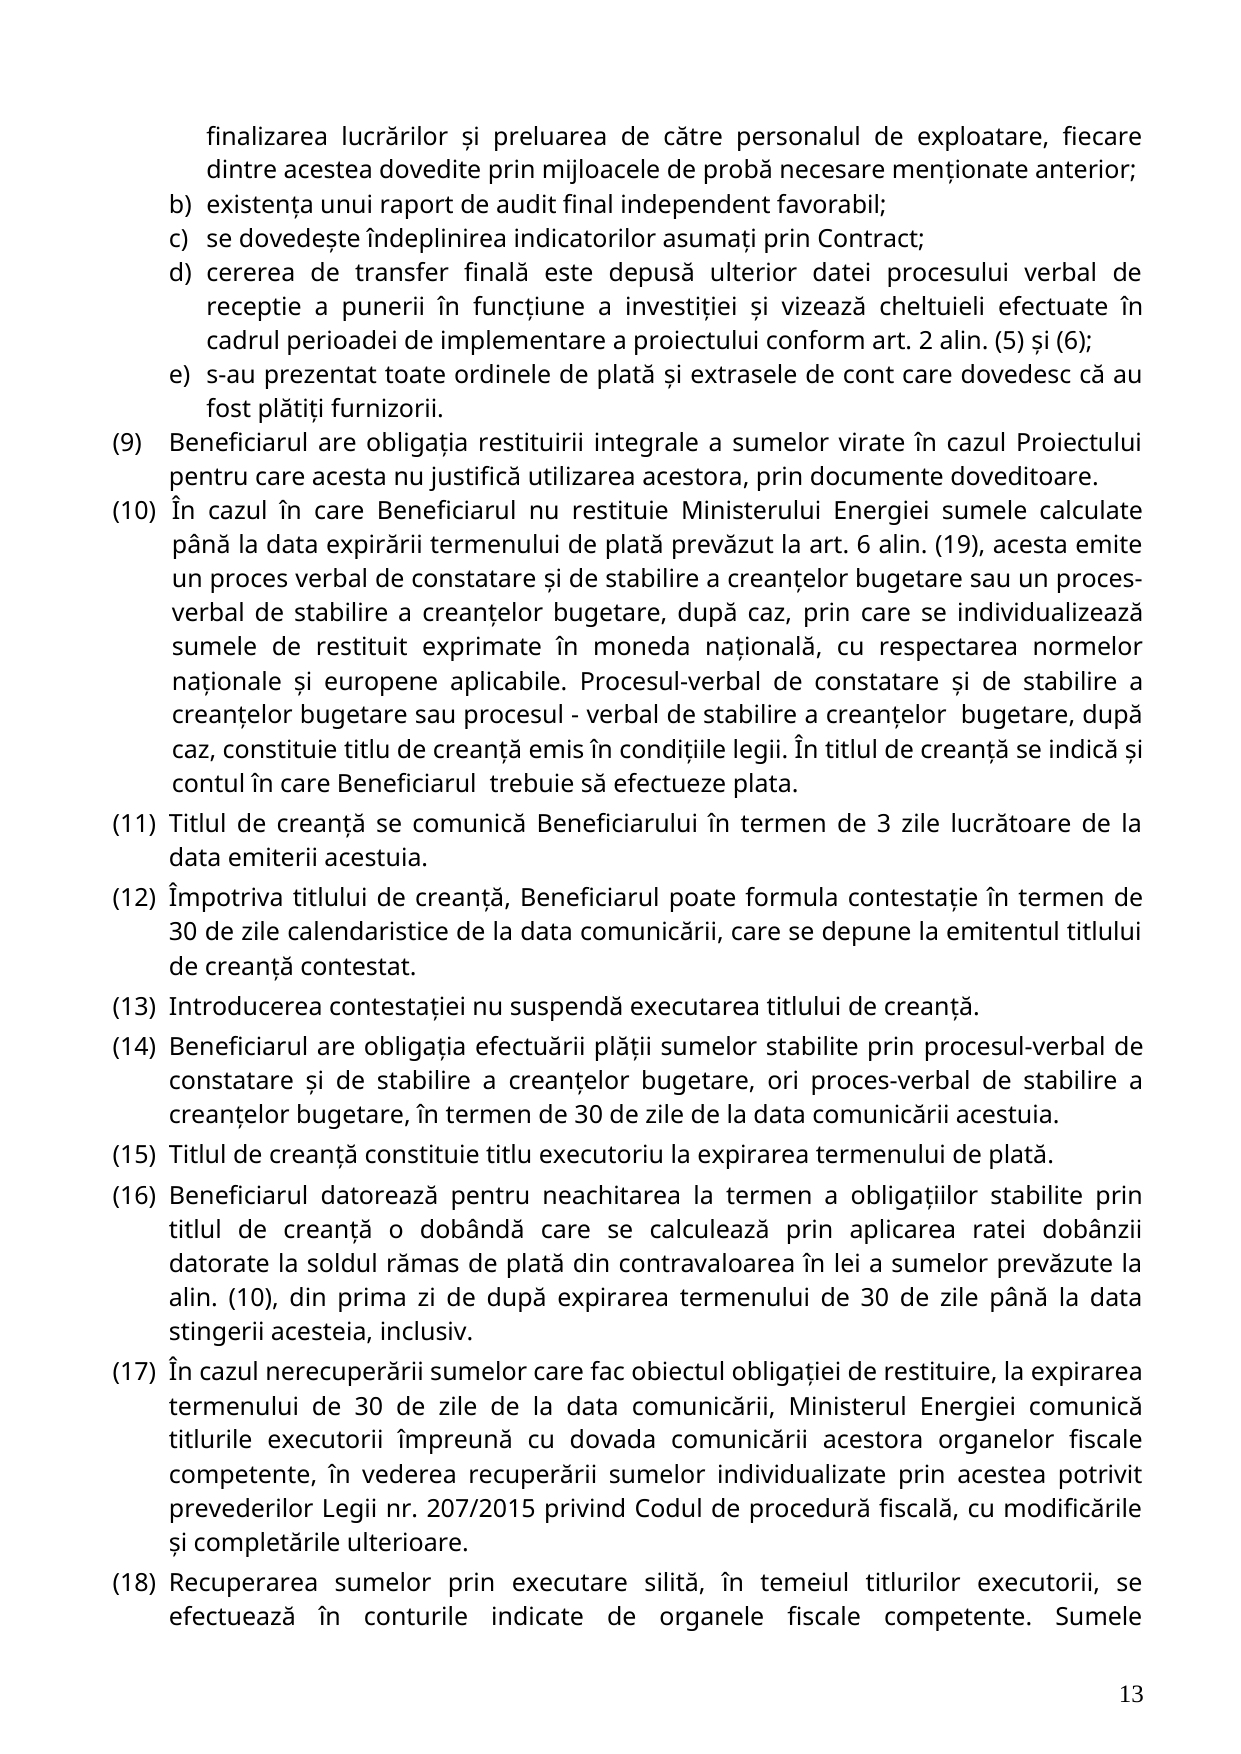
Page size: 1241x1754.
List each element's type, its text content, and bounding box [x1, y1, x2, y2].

list existența unui raport de audit final independent favorabil; [169, 186, 1144, 220]
list În cazul în care Beneficiarul nu restituie Ministerului Energiei sumele calculate până la data expirării termenului de plată prevăzut la art. 6 alin. (19), acesta emite un proces verbal de constatare și de stabilire a creanțelor bugetare sau un proces-verbal de stabilire a creanţelor bugetare, după caz, prin care se individualizează sumele de restituit exprimate în moneda națională, cu respectarea normelor naționale și europene aplicabile. Procesul-verbal de constatare și de stabilire a creanțelor bugetare sau procesul - verbal de stabilire a creanţelor bugetare, după caz, constituie titlu de creanță emis în condițiile legii. În titlul de creanță se indică și contul în care Beneficiarul trebuie să efectueze plata. [112, 493, 1144, 799]
list cererea de transfer finală este depusă ulterior datei procesului verbal de receptie a punerii în funcțiune a investiției și vizează cheltuieli efectuate în cadrul perioadei de implementare a proiectului conform art. 2 alin. (5) și (6); [169, 254, 1144, 357]
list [112, 1565, 1144, 1633]
list Împotriva titlului de creanță, Beneficiarul poate formula contestație în termen de 30 de zile calendaristice de la data comunicării, care se depune la emitentul titlului de creanță contestat. [112, 880, 1144, 982]
list Beneficiarul are obligația efectuării plății sumelor stabilite prin procesul-verbal de constatare și de stabilire a creanțelor bugetare, ori proces-verbal de stabilire a creanţelor bugetare, în termen de 30 de zile de la data comunicării acestuia. [404, 1097, 1144, 1131]
list s-au prezentat toate ordinele de plată și extrasele de cont care dovedesc că au fost plătiți furnizorii. [169, 357, 1144, 425]
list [169, 118, 1144, 186]
list se dovedeşte îndeplinirea indicatorilor asumaţi prin Contract; [169, 220, 1144, 254]
list Beneficiarul are obligaţia restituirii integrale a sumelor virate în cazul Proiectului pentru care acesta nu justifică utilizarea acestora, prin documente doveditoare. [112, 425, 1144, 493]
list Titlul de creanță constituie titlu executoriu la expirarea termenului de plată. [112, 1137, 1144, 1171]
list Titlul de creanță se comunică Beneficiarului în termen de 3 zile lucrătoare de la data emiterii acestuia. [112, 806, 1144, 874]
list În cazul nerecuperării sumelor care fac obiectul obligației de restituire, la expirarea termenului de 30 de zile de la data comunicării, Ministerul Energiei comunică titlurile executorii împreună cu dovada comunicării acestora organelor fiscale competente, în vederea recuperării sumelor individualizate prin acestea potrivit prevederilor Legii nr. 207/2015 privind Codul de procedură fiscală, cu modificările și completările ulterioare. [112, 1354, 1144, 1558]
list Beneficiarul are obligația efectuării plății sumelor stabilite prin procesul-verbal de constatare și de stabilire a creanțelor bugetare, ori proces-verbal de stabilire a creanţelor bugetare, în termen de 30 de zile de la data comunicării acestuia. [112, 1029, 924, 1131]
list Introducerea contestației nu suspendă executarea titlului de creanță. [112, 988, 1144, 1022]
list Beneficiarul datorează pentru neachitarea la termen a obligațiilor stabilite prin titlul de creanță o dobândă care se calculează prin aplicarea ratei dobânzii datorate la soldul rămas de plată din contravaloarea în lei a sumelor prevăzute la alin. (10), din prima zi de după expirarea termenului de 30 de zile până la data stingerii acesteia, inclusiv. [112, 1177, 1144, 1348]
